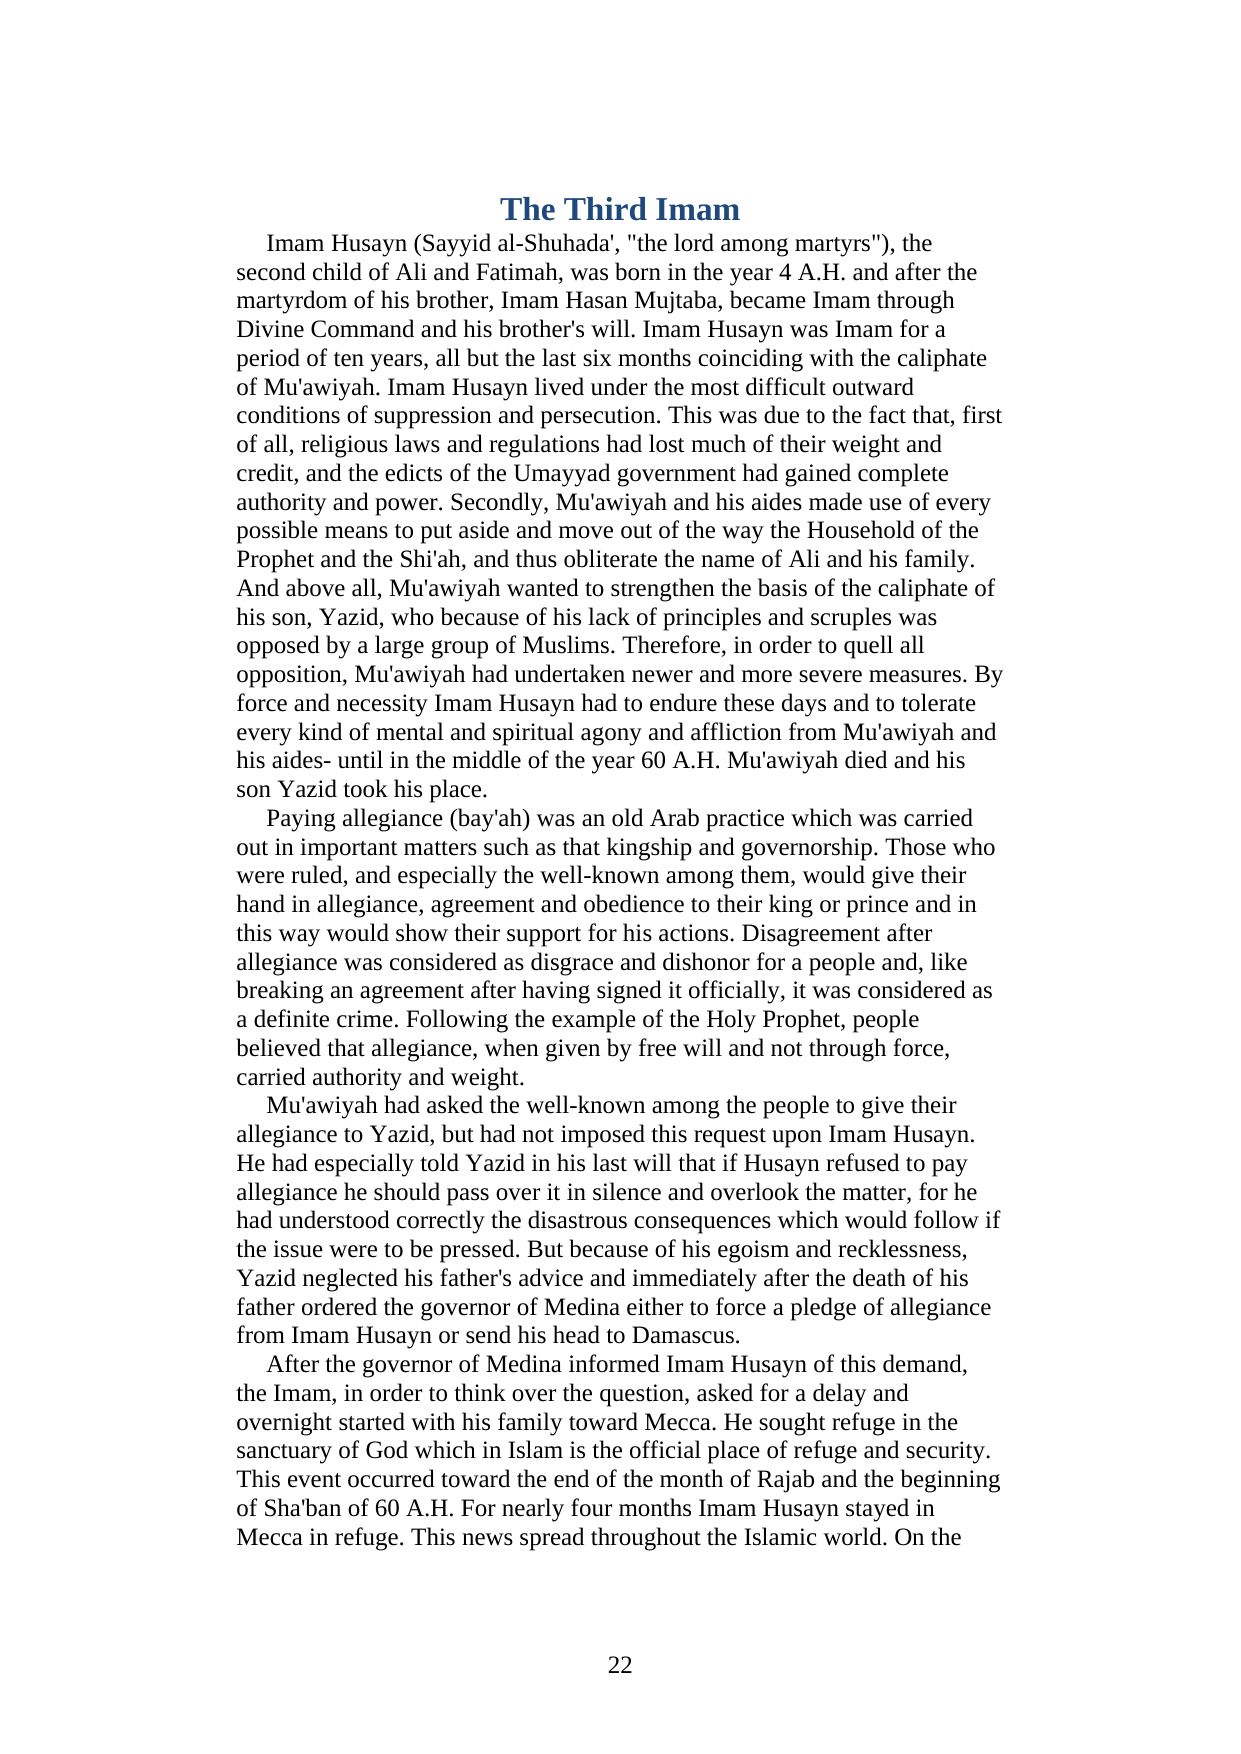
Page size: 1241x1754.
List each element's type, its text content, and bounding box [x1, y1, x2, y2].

text Imam Husayn (Sayyid al-Shuhada', "the lord among martyrs"), the second child of Ali and Fatimah, was born in the year 4 A.H. and after the martyrdom of his brother, Imam Hasan Mujtaba, became Imam through Divine Command and his brother's will. Imam Husayn was Imam for a period of ten years, all but the last six months coinciding with the caliphate of Mu'awiyah. Imam Husayn lived under the most difficult outward conditions of suppression and persecution. This was due to the fact that, first of all, religious laws and regulations had lost much of their weight and credit, and the edicts of the Umayyad government had gained complete authority and power. Secondly, Mu'awiyah and his aides made use of every possible means to put aside and move out of the way the Household of the Prophet and the Shi'ah, and thus obliterate the name of Ali and his family. And above all, Mu'awiyah wanted to strengthen the basis of the caliphate of his son, Yazid, who because of his lack of principles and scruples was opposed by a large group of Muslims. Therefore, in order to quell all opposition, Mu'awiyah had undertaken newer and more severe measures. By force and necessity Imam Husayn had to endure these days and to tolerate every kind of mental and spiritual agony and affliction from Mu'awiyah and his aides- until in the middle of the year 60 A.H. Mu'awiyah died and his son Yazid took his place. [236, 228, 1004, 803]
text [236, 1349, 1004, 1551]
text Mu'awiyah had asked the well-known among the people to give their allegiance to Yazid, but had not imposed this request upon Imam Husayn. He had especially told Yazid in his last will that if Husayn refused to pay allegiance he should pass over it in silence and overlook the matter, for he had understood correctly the disastrous consequences which would follow if the issue were to be pressed. But because of his egoism and recklessness, Yazid neglected his father's advice and immediately after the death of his father ordered the governor of Medina either to force a pledge of allegiance from Imam Husayn or send his head to Damascus. [236, 1091, 1004, 1349]
subtitle The Third Imam [236, 190, 1004, 228]
text Paying allegiance (bay'ah) was an old Arab practice which was carried out in important matters such as that kingship and governorship. Those who were ruled, and especially the well-known among them, would give their hand in allegiance, agreement and obedience to their king or prince and in this way would show their support for his actions. Disagreement after allegiance was considered as disgrace and dishonor for a people and, like breaking an agreement after having signed it officially, it was considered as a definite crime. Following the example of the Holy Prophet, people believed that allegiance, when given by free will and not through force, carried authority and weight. [236, 803, 1004, 1091]
